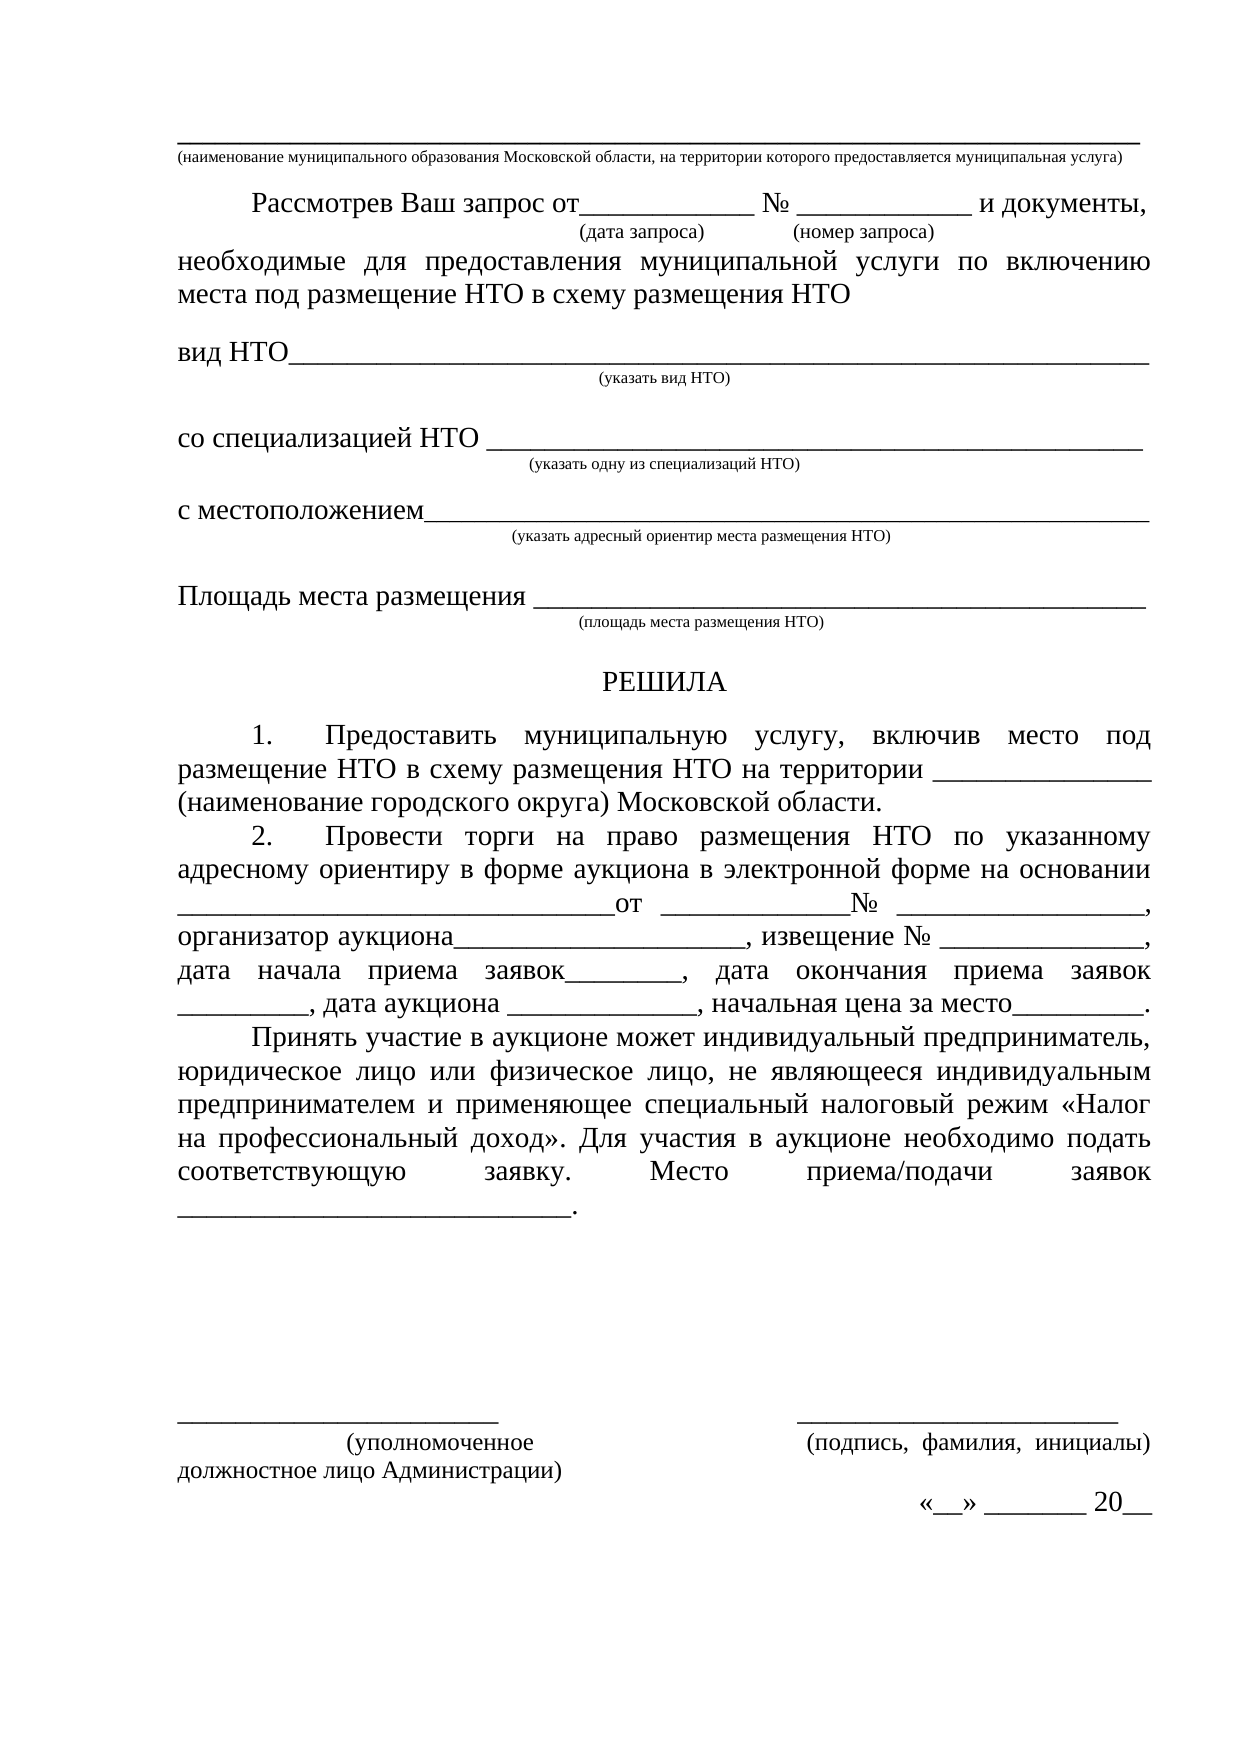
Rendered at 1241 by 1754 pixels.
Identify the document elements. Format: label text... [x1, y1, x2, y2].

text РЕШИЛА [177, 664, 1152, 698]
text ______________________ ______________________ [177, 1393, 1152, 1427]
text (указать адресный ориентир места размещения НТО) [177, 526, 1152, 545]
text (площадь места размещения НТО) [177, 612, 1152, 631]
text (указать одну из специализаций НТО) [177, 454, 1152, 473]
list Провести торги на право размещения НТО по указанному адресному ориентиру в форме аукциона в электронной форме на основании ______________________________от _____________№ _________________, организатор аукциона____________________, извещение № ______________, дата начала приема заявок________, дата окончания приема заявок _________, дата аукциона _____________, начальная цена за место_________. [177, 818, 1152, 1019]
text «__» _______ 20__ [177, 1484, 1152, 1518]
text (дата запроса) (номер запроса) [177, 219, 1152, 243]
text Принять участие в аукционе может индивидуальный предприниматель, юридическое лицо или физическое лицо, не являющееся индивидуальным предпринимателем и применяющее специальный налоговый режим «Налог на профессиональный доход». Для участия в аукционе необходимо подать соответствующую заявку. Место приема/подачи заявок ___________________________. [177, 1120, 1152, 1220]
text (уполномоченное (подпись, фамилия, инициалы) должностное лицо Администрации) [177, 1427, 1152, 1484]
text Рассмотрев Ваш запрос от____________ № ____________ и документы, [177, 185, 1152, 219]
text Площадь места размещения __________________________________________ [177, 578, 1152, 612]
text вид НТО___________________________________________________________ [177, 334, 1152, 367]
text (указать вид НТО) [177, 367, 1152, 387]
text со специализацией НТО _____________________________________________ [177, 420, 1152, 454]
list Предоставить муниципальную услугу, включив место под размещение НТО в схему размещения НТО на территории _______________ (наименование городского округа) Московской области. [177, 717, 1152, 818]
text Принять участие в аукционе может индивидуальный предприниматель, юридическое лицо или физическое лицо, не являющееся индивидуальным предпринимателем и применяющее специальный налоговый режим «Налог на профессиональный доход». Для участия в аукционе необходимо подать соответствующую заявку. Место приема/подачи заявок ___________________________. [177, 1019, 1152, 1086]
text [177, 118, 1152, 166]
text необходимые для предоставления муниципальной услуги по включению места под размещение НТО в схему размещения НТО [177, 243, 1152, 310]
text с местоположением__________________________________________________________ [177, 492, 1152, 526]
